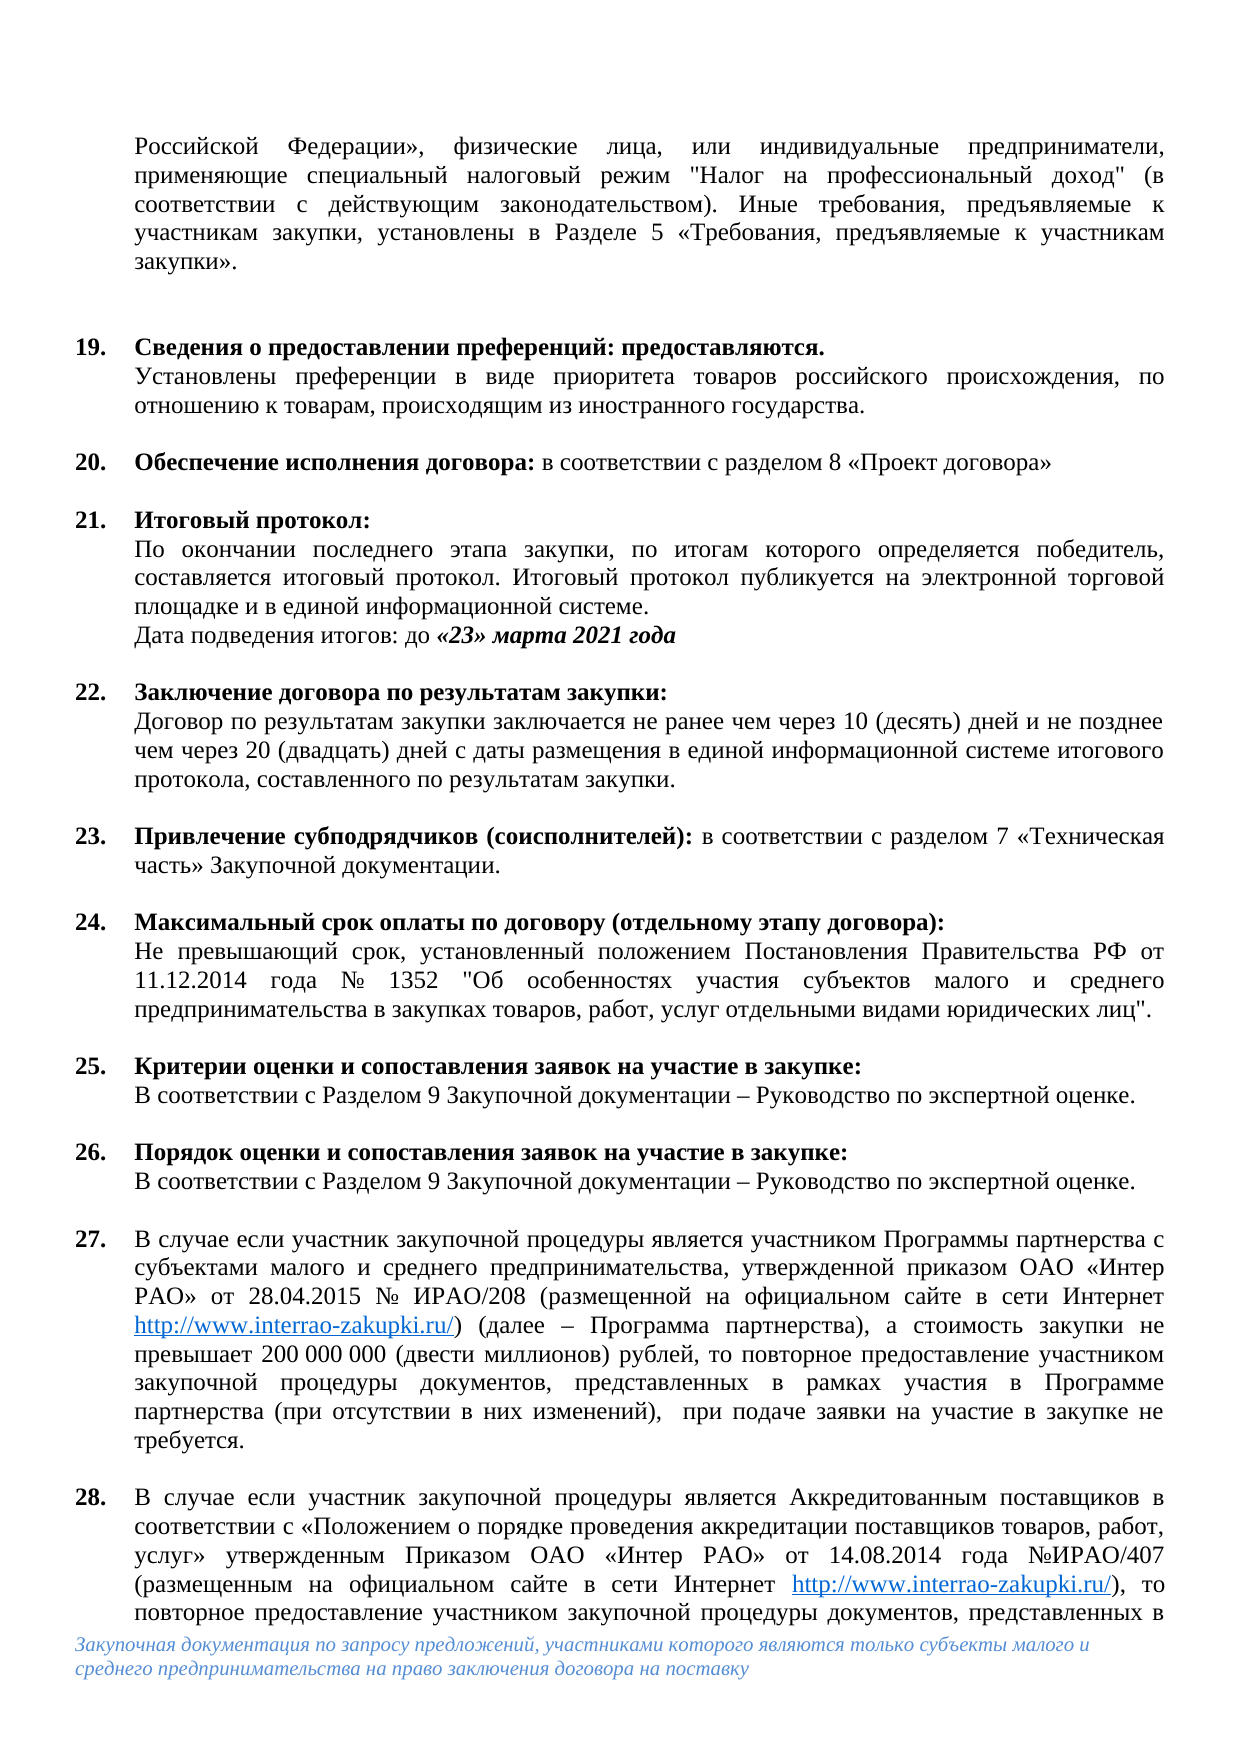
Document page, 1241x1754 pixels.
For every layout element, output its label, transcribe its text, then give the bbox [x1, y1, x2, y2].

list Обеспечение исполнения договора: в соответствии с разделом 8 «Проект договора» [75, 447, 1165, 476]
list По окончании последнего этапа закупки, по итогам которого определяется победитель, составляется итоговый протокол. Итоговый протокол публикуется на электронной торговой площадке и в единой информационной системе. [134, 534, 1165, 620]
list Критерии оценки и сопоставления заявок на участие в закупке: [75, 1051, 1165, 1080]
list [75, 1482, 1165, 1626]
list Договор по результатам закупки заключается не ранее чем через 10 (десять) дней и не позднее чем через 20 (двадцать) дней с даты размещения в единой информационной системе итогового протокола, составленного по результатам закупки. [134, 706, 1165, 792]
list Порядок оценки и сопоставления заявок на участие в закупке: [75, 1137, 1165, 1166]
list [134, 131, 1165, 275]
list Установлены преференции в виде приоритета товаров российского происхождения, по отношению к товарам, происходящим из иностранного государства. [134, 361, 1165, 419]
list Максимальный срок оплаты по договору (отдельному этапу договора): [75, 907, 1165, 936]
list Сведения о предоставлении преференций: предоставляются. [75, 332, 1165, 361]
list В соответствии с Разделом 9 Закупочной документации – Руководство по экспертной оценке. [134, 1080, 1165, 1109]
list Дата подведения итогов: до «23» марта 2021 года [134, 620, 1165, 649]
list Не превышающий срок, установленный положением Постановления Правительства РФ от 11.12.2014 года № 1352 "Об особенностях участия субъектов малого и среднего предпринимательства в закупках товаров, работ, услуг отдельными видами юридических лиц". [134, 936, 1165, 1022]
list Заключение договора по результатам закупки: [75, 677, 1165, 706]
list В случае если участник закупочной процедуры является участником Программы партнерства с субъектами малого и среднего предпринимательства, утвержденной приказом ОАО «Интер РАО» от 28.04.2015 № ИРАО/208 (размещенной на официальном сайте в сети Интернет http://www.interrao-zakupki.ru/) (далее – Программа партнерства), а стоимость закупки не превышает 200 000 000 (двести миллионов) рублей, то повторное предоставление участником закупочной процедуры документов, представленных в рамках участия в Программе партнерства (при отсутствии в них изменений), при подаче заявки на участие в закупке не требуется. [75, 1224, 1165, 1454]
list В соответствии с Разделом 9 Закупочной документации – Руководство по экспертной оценке. [134, 1166, 1165, 1195]
list Привлечение субподрядчиков (соисполнителей): в соответствии с разделом 7 «Техническая часть» Закупочной документации. [75, 821, 1165, 879]
list Итоговый протокол: [75, 505, 1165, 534]
